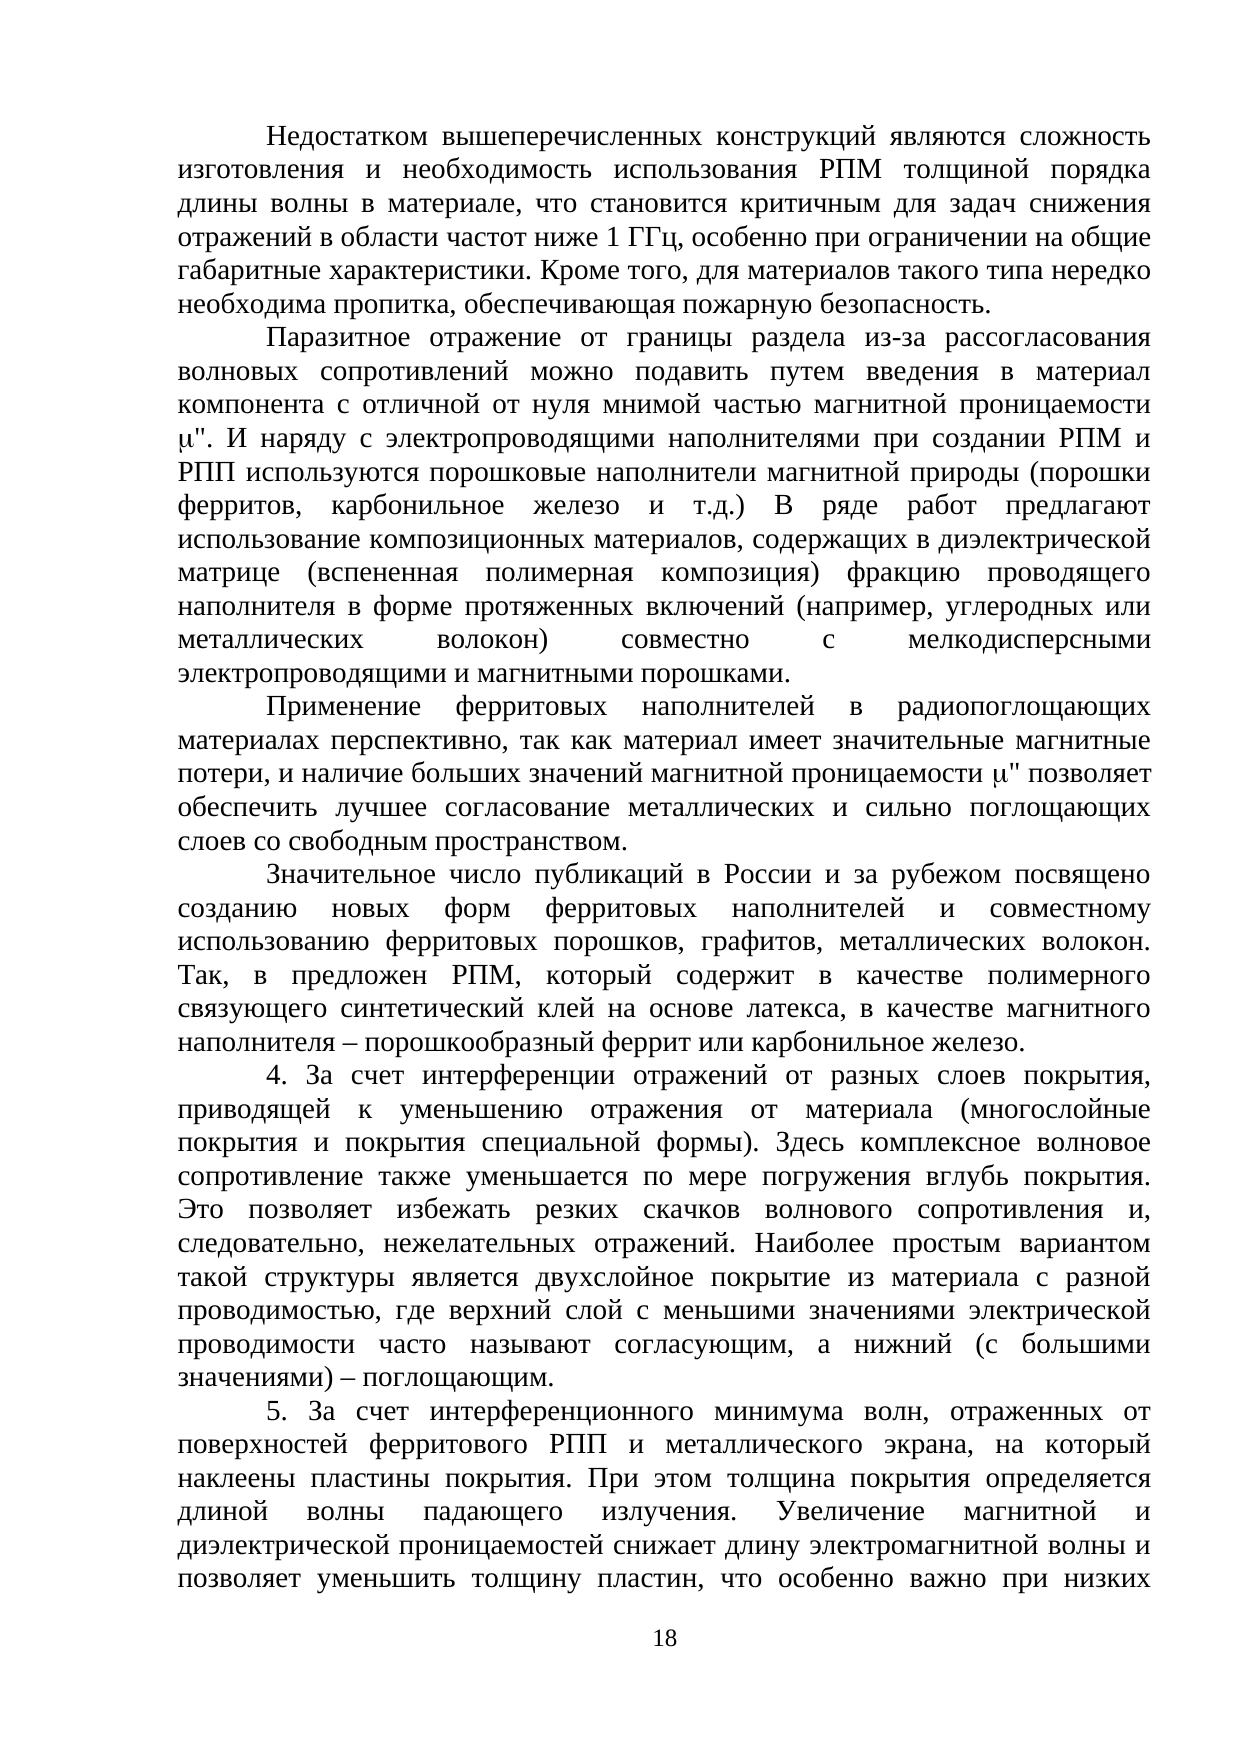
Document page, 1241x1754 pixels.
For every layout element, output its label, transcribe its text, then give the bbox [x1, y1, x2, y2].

text 4. За счет интерференции отражений от разных слоев покрытия, приводящей к уменьшению отражения от материала (многослойные покрытия и покрытия специальной формы). Здесь комплексное волновое сопротивление также уменьшается по мере погружения вглубь покрытия. Это позволяет избежать резких скачков волнового сопротивления и, следовательно, нежелательных отражений. Наиболее простым вариантом такой структуры является двухслойное покрытие из материала с разной проводимостью, где верхний слой с меньшими значениями электрической проводимости часто называют согласующим, а нижний (с большими значениями) – поглощающим. [177, 1057, 1152, 1393]
text Значительное число публикаций в России и за рубежом посвящено созданию новых форм ферритовых наполнителей и совместному использованию ферритовых порошков, графитов, металлических волокон. Так, в предложен РПМ, который содержит в качестве полимерного связующего синтетический клей на основе латекса, в качестве магнитного наполнителя – порошкообразный феррит или карбонильное железо. [177, 856, 1152, 1057]
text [177, 1393, 1152, 1594]
text Паразитное отражение от границы раздела из-за рассогласования волновых сопротивлений можно подавить путем введения в материал компонента с отличной от нуля мнимой частью магнитной проницаемости ". И наряду с электропроводящими наполнителями при создании РПМ и РПП используются порошковые наполнители магнитной природы (порошки ферритов, карбонильное железо и т.д.) В ряде работ предлагают использование композиционных материалов, содержащих в диэлектрической матрице (вспененная полимерная композиция) фракцию проводящего наполнителя в форме протяженных включений (например, углеродных или металлических волокон) совместно с мелкодисперсными электропроводящими и магнитными порошками. [177, 319, 1152, 688]
text Недостатком вышеперечисленных конструкций являются сложность изготовления и необходимость использования РПМ толщиной порядка длины волны в материале, что становится критичным для задач снижения отражений в области частот ниже 1 ГГц, особенно при ограничении на общие габаритные характеристики. Кроме того, для материалов такого типа нередко необходима пропитка, обеспечивающая пожарную безопасность. [177, 118, 1152, 319]
text Применение ферритовых наполнителей в радиопоглощающих материалах перспективно, так как материал имеет значительные магнитные потери, и наличие больших значений магнитной проницаемости " позволяет обеспечить лучшее согласование металлических и сильно поглощающих слоев со свободным пространством. [177, 688, 1152, 856]
